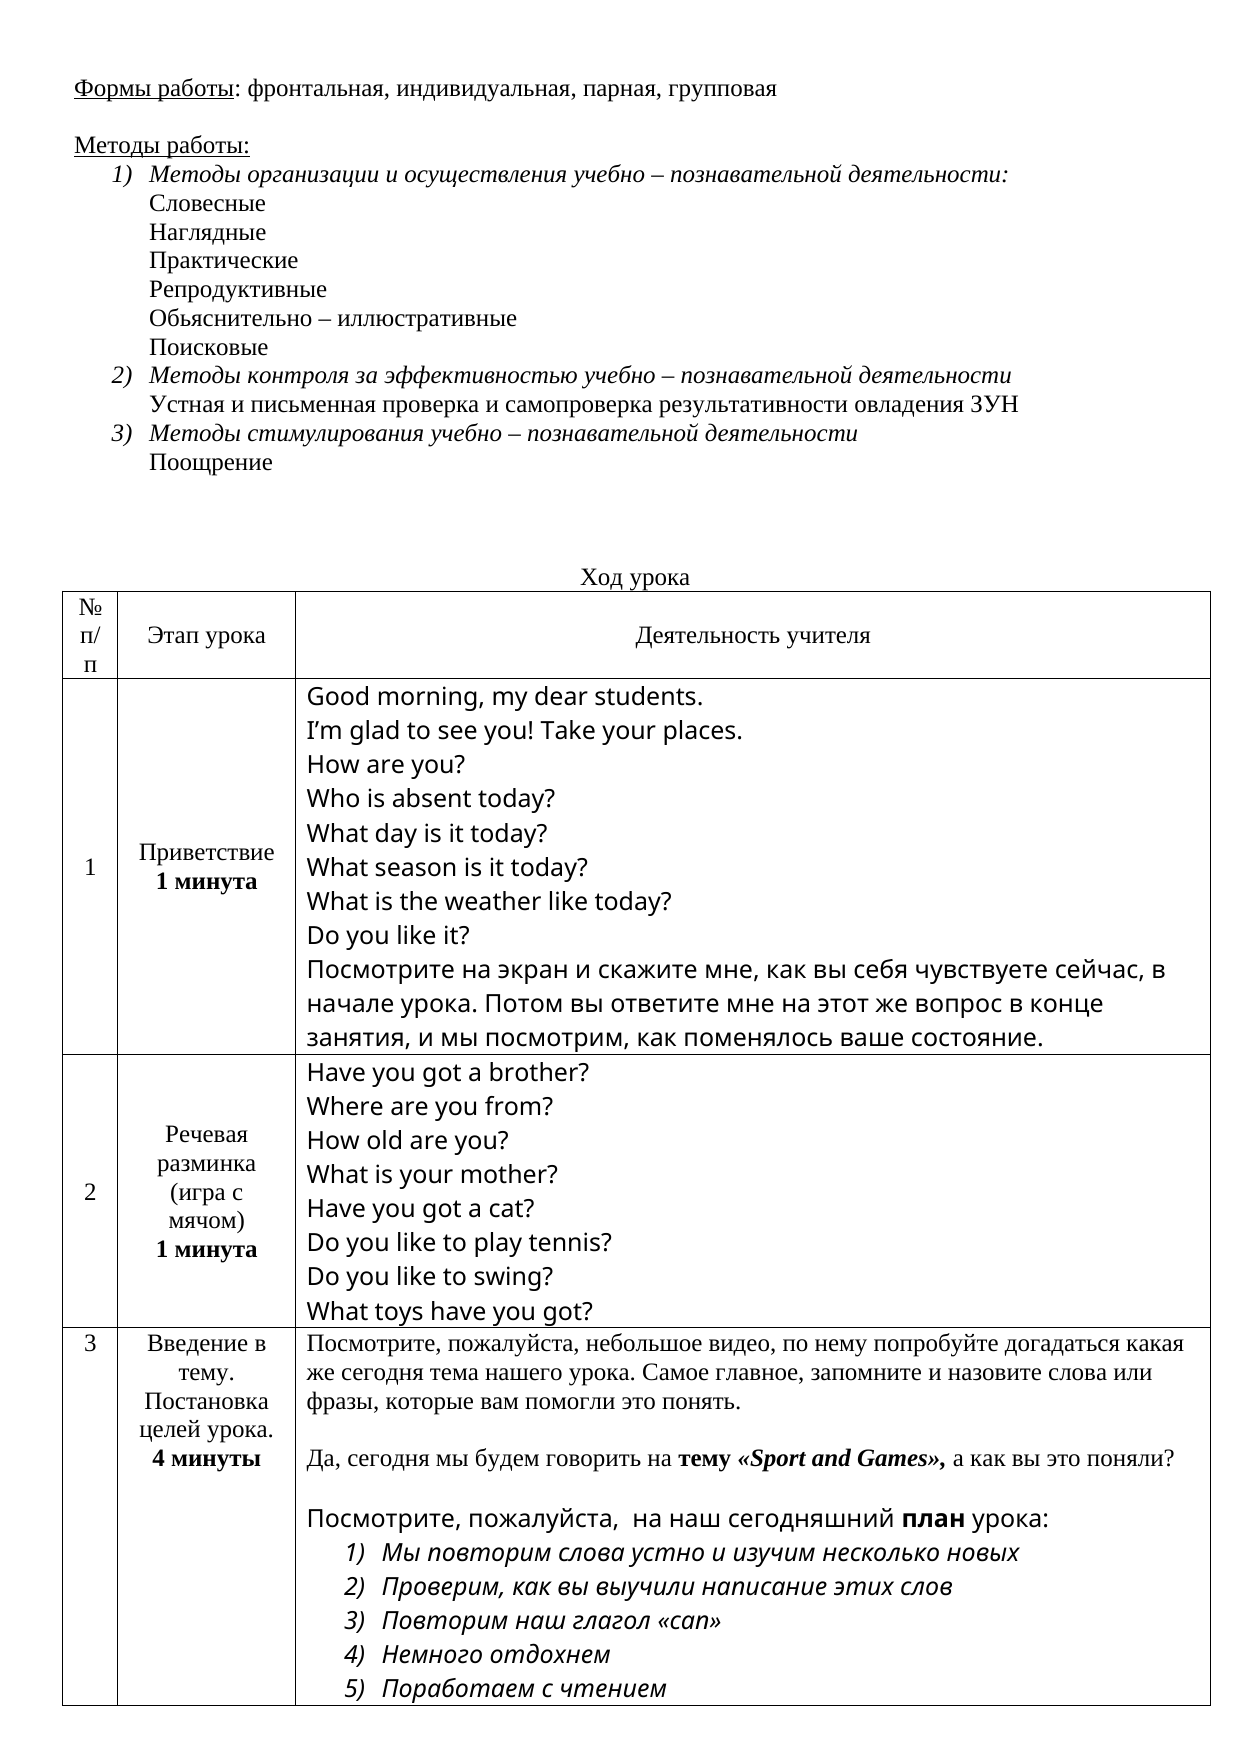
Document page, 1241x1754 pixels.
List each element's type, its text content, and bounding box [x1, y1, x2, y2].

text Методы работы: [74, 131, 1196, 159]
table_cell 2 [63, 1055, 117, 1327]
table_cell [296, 1328, 1210, 1705]
table_header № п/п [63, 592, 117, 678]
list Методы контроля за эффективностью учебно – познавательной деятельности [111, 361, 1196, 389]
table_cell Good morning, my dear students. I’m glad to see you! Take your places. How are you? Who is absent today? What daу is it today? What season is it today? What is the weather like today? Do you like it? Посмотрите на экран и скажите мне, как вы себя чувствуете сейчас, в начале урока. Потом вы ответите мне на этот же вопрос в конце занятия, и мы посмотрим, как поменялось ваше состояние. [296, 679, 1210, 1054]
text Формы работы: фронтальная, индивидуальная, парная, групповая [74, 73, 1196, 102]
list Методы стимулирования учебно – познавательной деятельности [111, 418, 1196, 447]
text Репродуктивные [149, 274, 1196, 303]
text Поисковые [149, 332, 1196, 361]
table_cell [118, 1328, 295, 1705]
table_cell Речевая разминка (игра с мячом) 1 минута [118, 1055, 295, 1327]
list Методы организации и осуществления учебно – познавательной деятельности: [111, 159, 1196, 188]
text Ход урока [74, 562, 1196, 591]
text Словесные [149, 188, 1196, 217]
table_cell 1 [63, 679, 117, 1054]
table_cell 3 [63, 1328, 117, 1705]
table_header Этап урока [118, 592, 295, 678]
text Наглядные [149, 217, 1196, 246]
text Устная и письменная проверка и самопроверка результативности овладения ЗУН [149, 389, 1196, 418]
table_cell Have you got a brother? Where are you from? How old are you? What is your mother? Have you got a cat? Do you like to play tennis? Do you like to swing? What toys have you got? [296, 1055, 1210, 1327]
table_header Деятельность учителя [296, 592, 1210, 678]
text Обьяснительно – иллюстративные [149, 303, 1196, 332]
text Поощрение [149, 447, 1196, 476]
text Практические [149, 246, 1196, 274]
table_cell Приветствие 1 минута [118, 679, 295, 1054]
